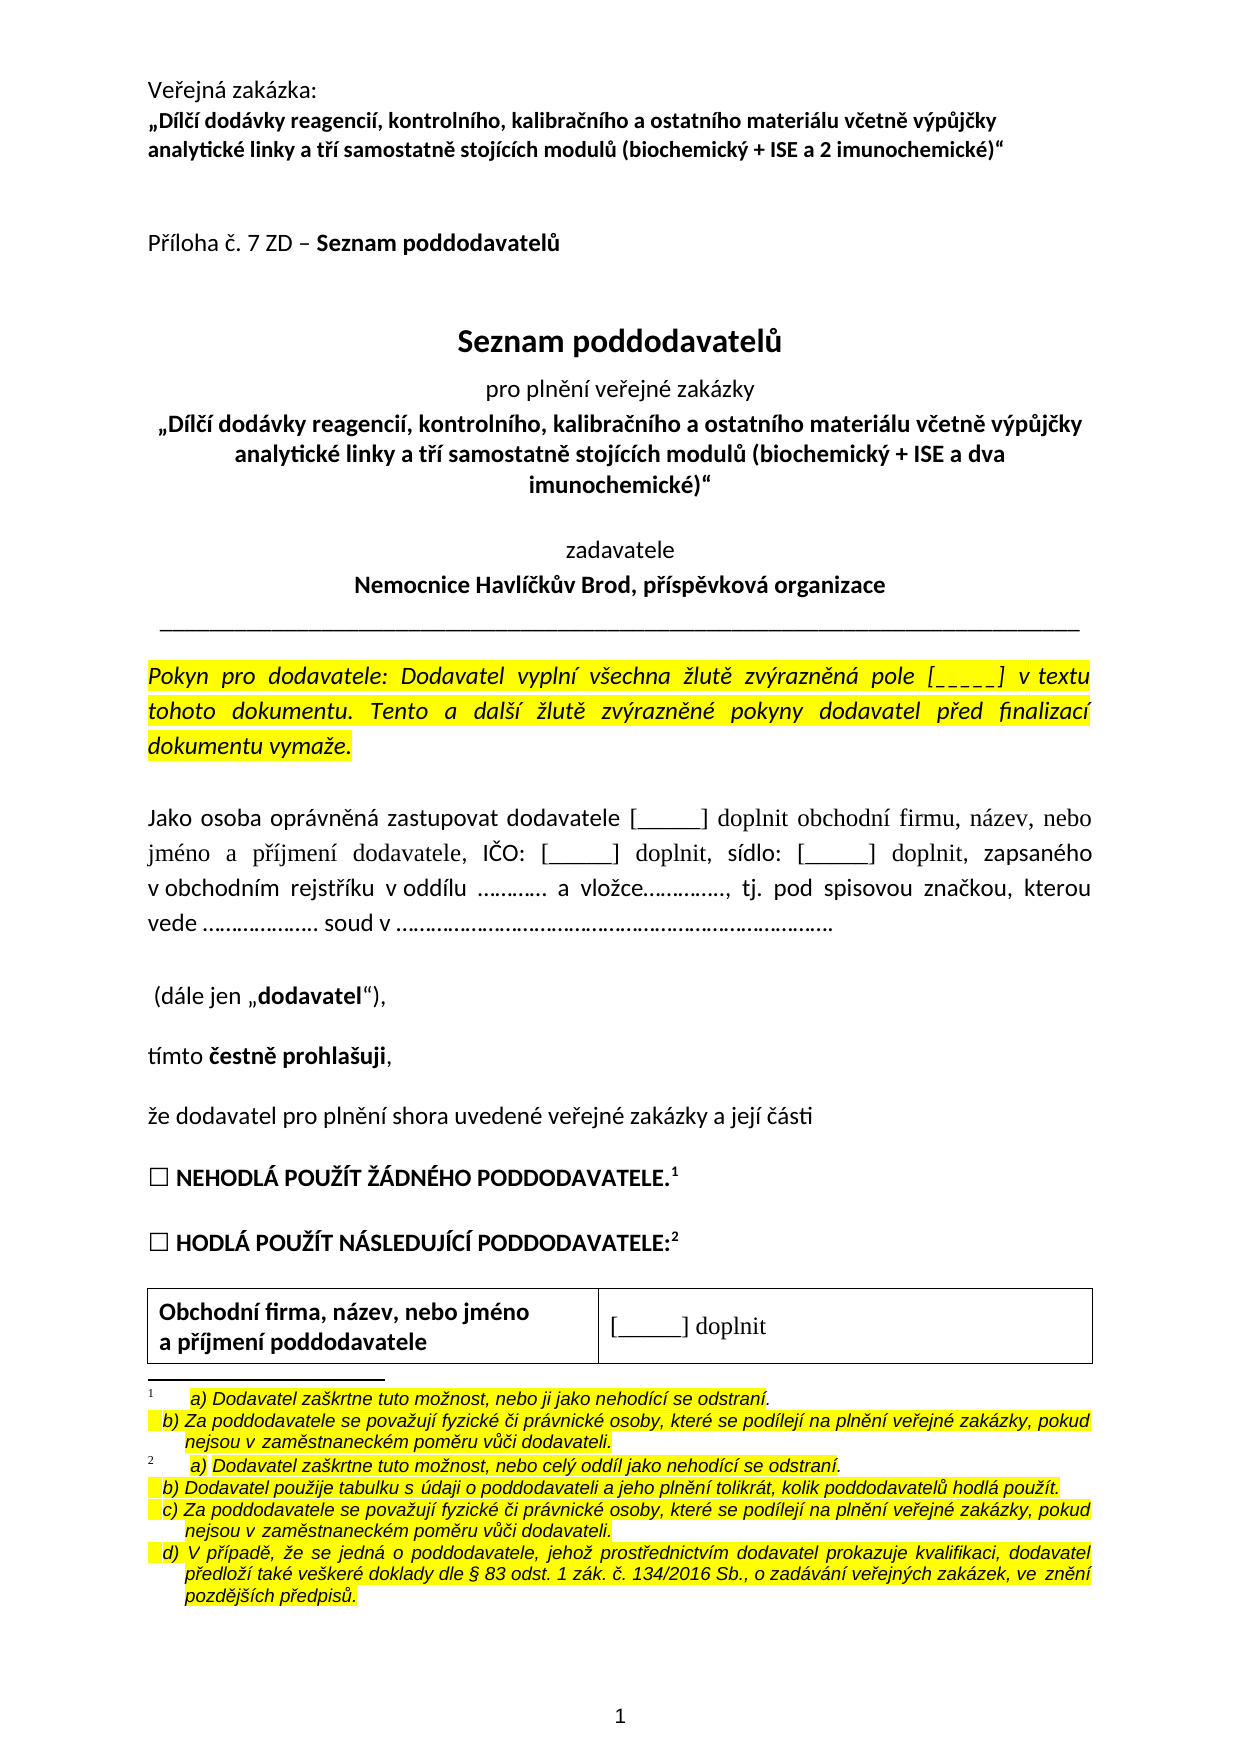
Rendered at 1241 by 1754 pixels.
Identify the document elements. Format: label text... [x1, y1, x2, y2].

text NEHODLÁ POUŽÍT ŽÁDNÉHO PODDODAVATELE. [148, 1160, 1092, 1194]
text Veřejná zakázka: [148, 74, 1092, 104]
text zadavatele [148, 534, 1092, 565]
list tímto čestně prohlašuji, [148, 1040, 1092, 1071]
text Příloha č. 7 ZD – Seznam poddodavatelů [148, 227, 1092, 257]
text __________________________________________________________________________ [148, 604, 1092, 635]
list Jako osoba oprávněná zastupovat dodavatele , IČO: , sídlo: , zapsaného v obchodním rejstříku v oddílu ………… a vložce………….., tj. pod spisovou značkou, kterou vede ……………….. soud v …………………………………………………………………. [148, 802, 1092, 938]
table_header Obchodní firma, název, nebo jméno a příjmení poddodavatele [148, 1289, 598, 1363]
text že dodavatel pro plnění shora uvedené veřejné zakázky a její části [148, 1100, 1092, 1131]
subtitle Seznam poddodavatelů [148, 320, 1092, 360]
text pro plnění veřejné zakázky [148, 373, 1092, 403]
text Nemocnice Havlíčkův Brod, příspěvková organizace [148, 569, 1092, 600]
table_header [599, 1289, 1092, 1363]
list HODLÁ POUŽÍT NÁSLEDUJÍCÍ PODDODAVATELE: [148, 1224, 1092, 1258]
text „Dílčí dodávky reagencií, kontrolního, kalibračního a ostatního materiálu včetně výpůjčky analytické linky a tří samostatně stojících modulů (biochemický + ISE a 2 imunochemické)“ [148, 104, 1092, 163]
text „Dílčí dodávky reagencií, kontrolního, kalibračního a ostatního materiálu včetně výpůjčky analytické linky a tří samostatně stojících modulů (biochemický + ISE a dva imunochemické)“ [148, 408, 1092, 499]
text Pokyn pro dodavatele: Dodavatel vyplní všechna žlutě zvýrazněná pole [_____] v textu tohoto dokumentu. Tento a další žlutě zvýrazněné pokyny dodavatel před finalizací dokumentu vymaže. [148, 660, 1092, 761]
list (dále jen „dodavatel“), [148, 980, 1092, 1011]
